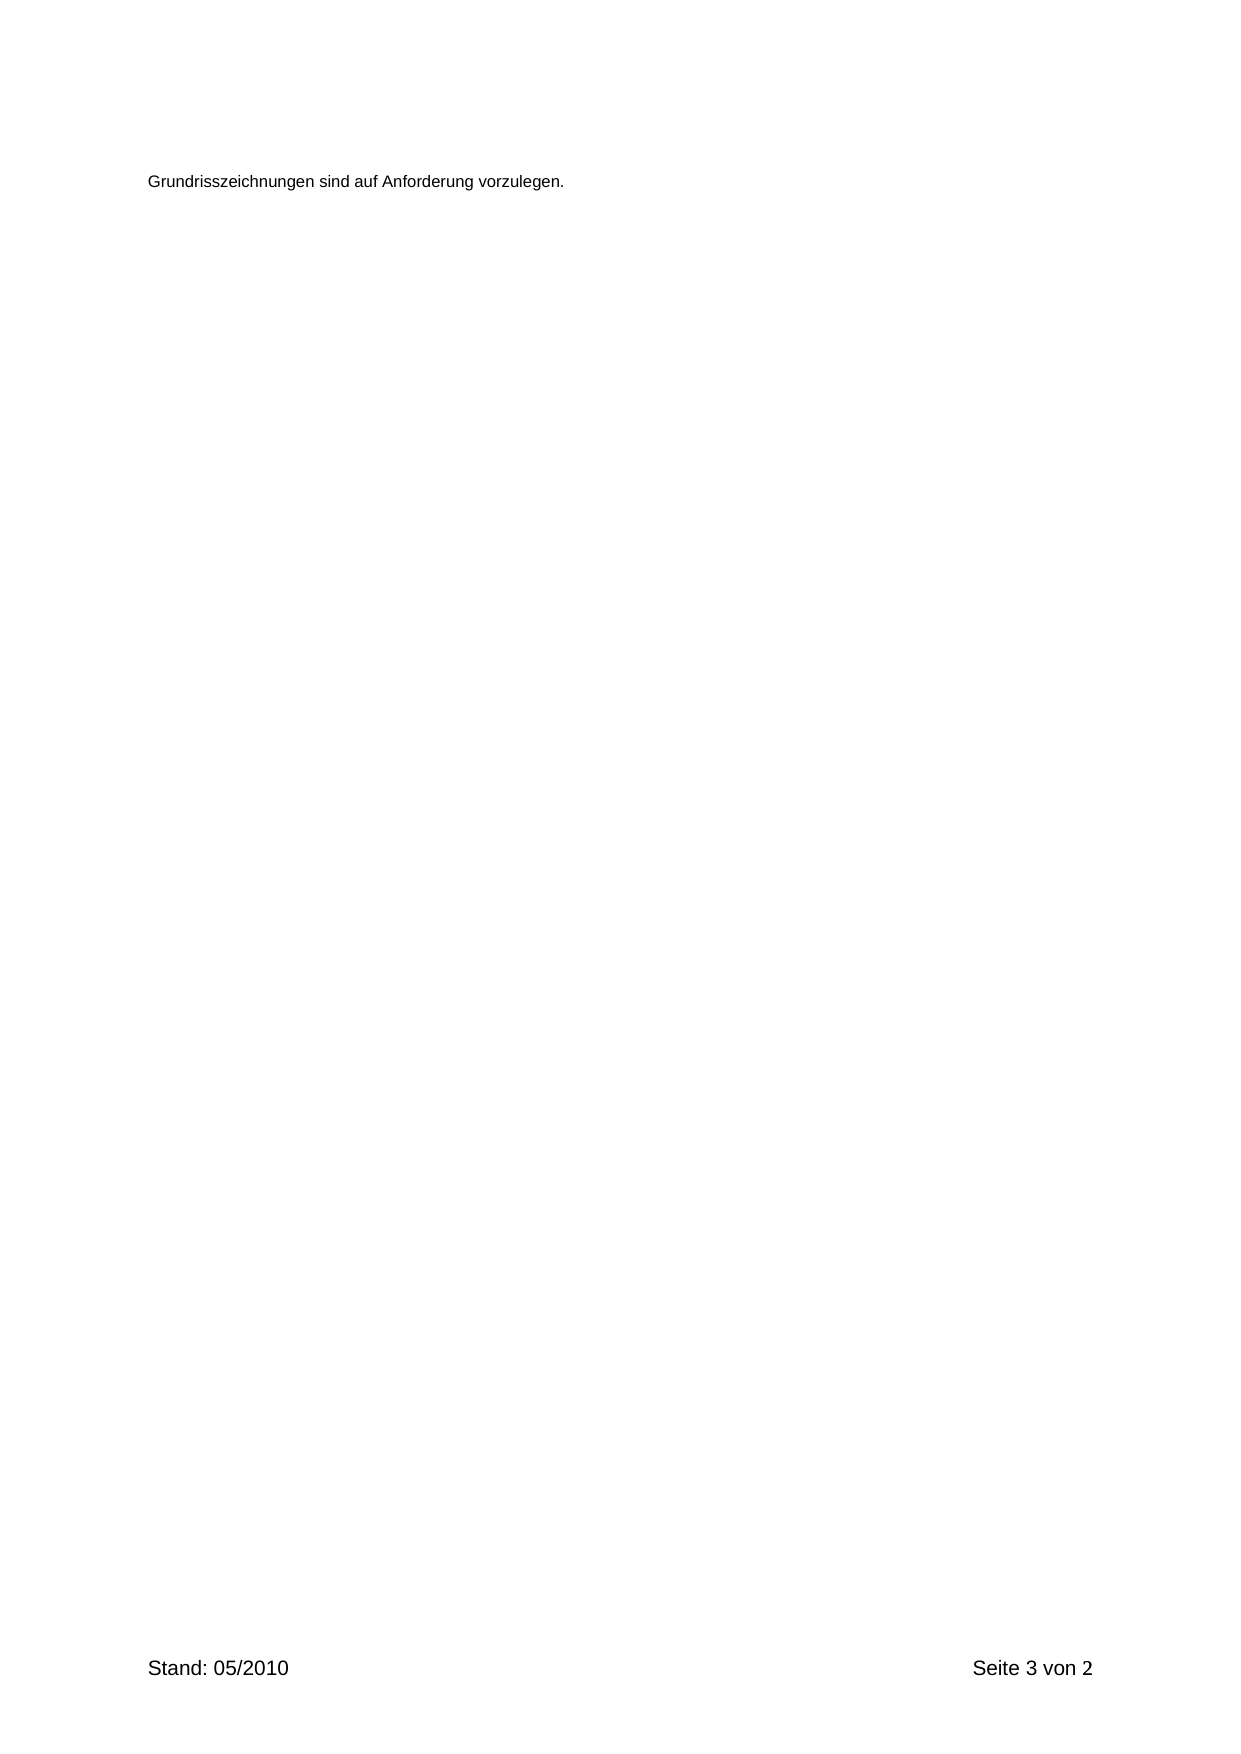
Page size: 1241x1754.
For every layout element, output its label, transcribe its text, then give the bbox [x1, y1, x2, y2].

text Grundrisszeichnungen sind auf Anforderung vorzulegen. [148, 172, 1093, 191]
